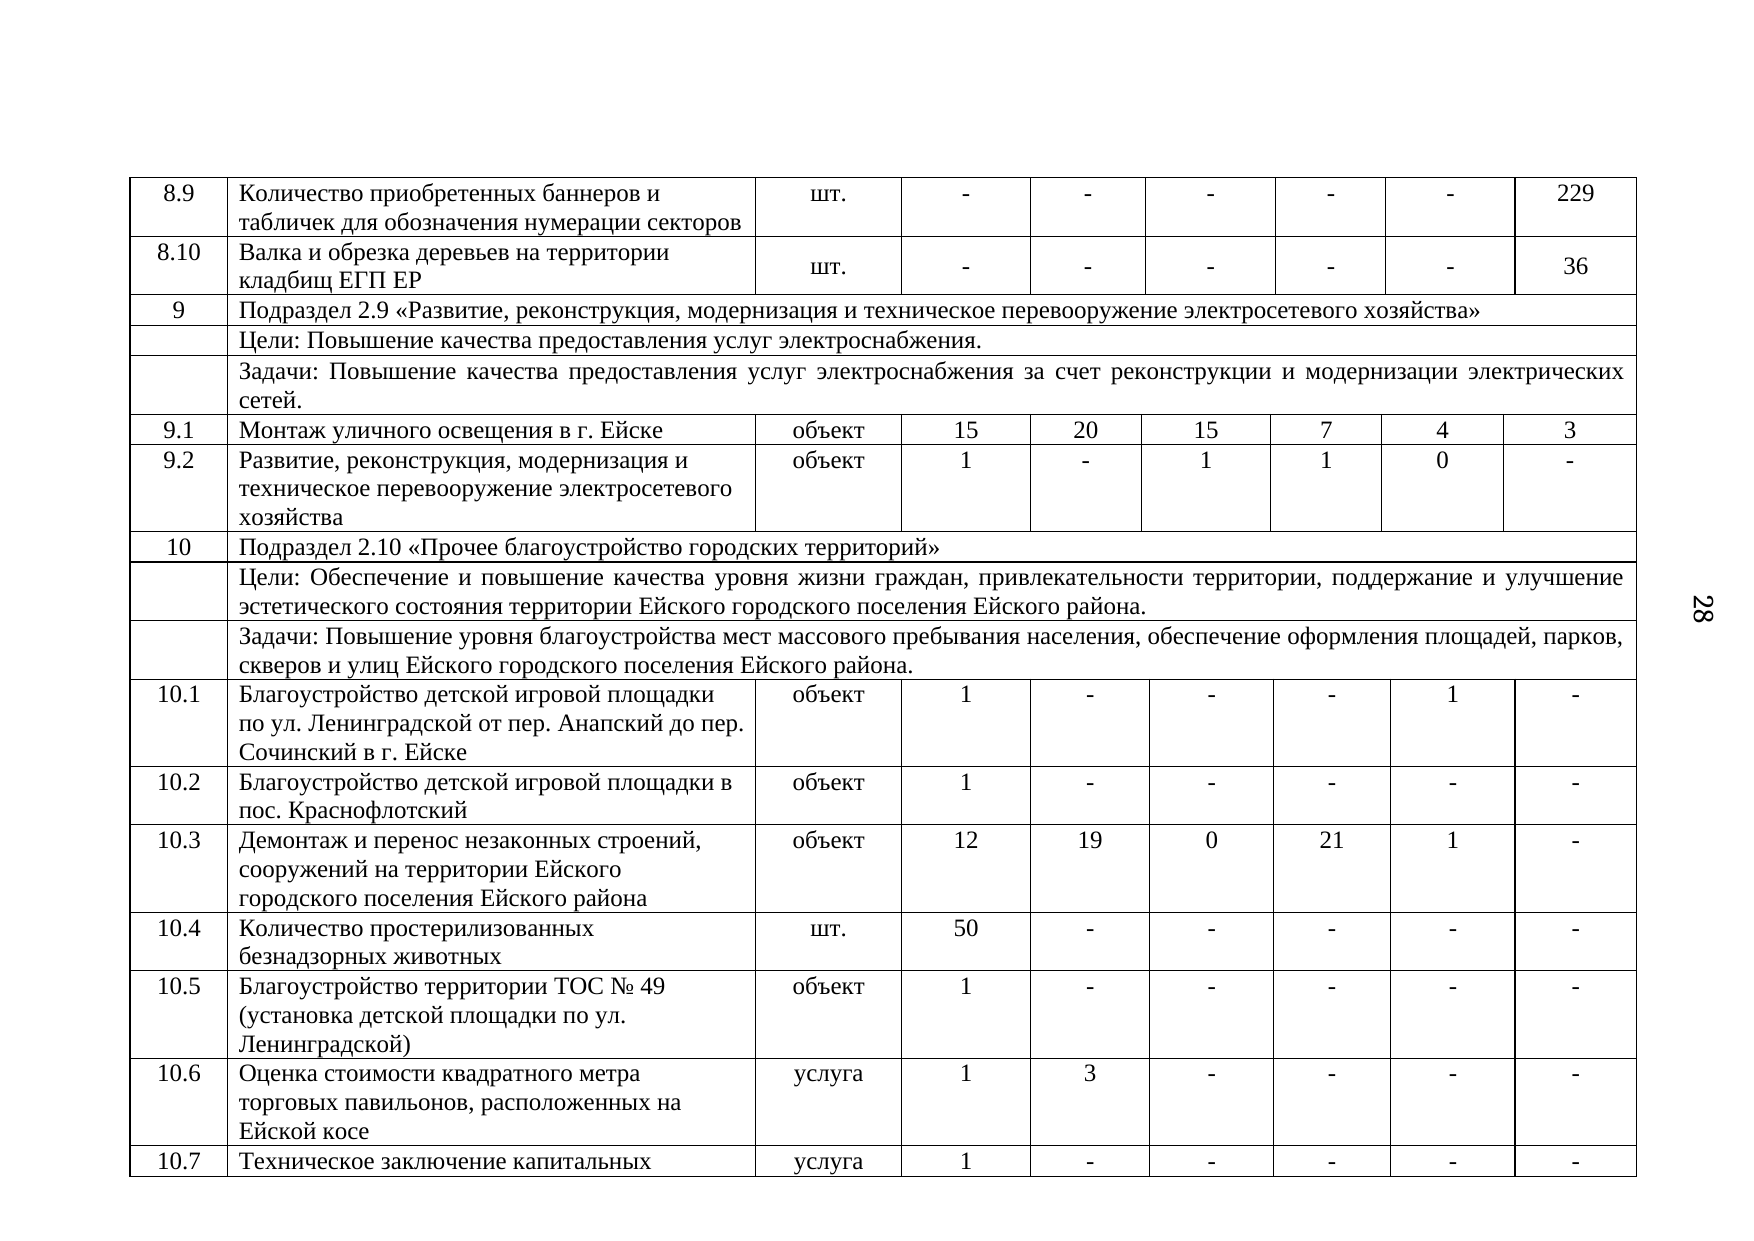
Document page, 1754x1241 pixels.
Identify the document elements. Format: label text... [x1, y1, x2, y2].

table_cell - [1391, 1059, 1514, 1145]
table_cell 9.2 [131, 445, 227, 531]
table_cell - [1031, 178, 1145, 236]
table_cell - [1150, 1146, 1273, 1176]
table_cell объект [756, 767, 901, 824]
table_cell Цели: Обеспечение и повышение качества уровня жизни граждан, привлекательности территории, поддержание и улучшение эстетического состояния территории Ейского городского поселения Ейского района. [228, 563, 1636, 620]
table_cell 15 [902, 415, 1030, 444]
table_cell 36 [1516, 237, 1636, 294]
table_cell 10.7 [131, 1146, 227, 1176]
table_cell Подраздел 2.10 «Прочее благоустройство городских территорий» [228, 532, 1636, 561]
table_cell 8.10 [131, 237, 227, 294]
table_cell Цели: Повышение качества предоставления услуг электроснабжения. [228, 326, 1636, 355]
table_cell - [1386, 237, 1514, 294]
table_cell 229 [1516, 178, 1636, 236]
table_cell Подраздел 2.9 «Развитие, реконструкция, модернизация и техническое перевооружение электросетевого хозяйства» [228, 295, 1636, 324]
table_cell - [902, 237, 1030, 294]
table_cell Количество простерилизованных безнадзорных животных [228, 913, 755, 970]
table_cell объект [756, 971, 901, 1057]
table_cell 1 [902, 767, 1030, 824]
table_cell Монтаж уличного освещения в г. Ейске [228, 415, 755, 444]
table_cell [131, 621, 227, 678]
table_cell Количество приобретенных баннеров и табличек для обозначения нумерации секторов [228, 178, 755, 236]
table_cell 1 [1142, 445, 1270, 531]
table_cell 1 [902, 971, 1030, 1057]
table_cell - [1274, 971, 1390, 1057]
table_cell Демонтаж и перенос незаконных строений, сооружений на территории Ейского городского поселения Ейского района [228, 825, 755, 912]
table_cell Благоустройство детской игровой площадки по ул. Ленинградской от пер. Анапский до пер. Сочинский в г. Ейске [228, 680, 755, 766]
table_cell [131, 563, 227, 620]
table_cell Задачи: Повышение уровня благоустройства мест массового пребывания населения, обеспечение оформления площадей, парков, скверов и улиц Ейского городского поселения Ейского района. [228, 621, 1636, 678]
table_cell шт. [756, 178, 901, 236]
table_cell - [1516, 1146, 1636, 1176]
table_cell 1 [902, 1146, 1030, 1176]
table_cell 0 [1382, 445, 1503, 531]
table_cell 21 [1274, 825, 1390, 912]
table_cell 10.5 [131, 971, 227, 1057]
table_cell - [1516, 913, 1636, 970]
table_cell - [1031, 445, 1141, 531]
table_cell - [1150, 767, 1273, 824]
table_cell 7 [1271, 415, 1381, 444]
table_cell 1 [902, 680, 1030, 766]
table_cell - [1391, 767, 1514, 824]
table_cell - [1146, 237, 1275, 294]
table_cell - [1391, 913, 1514, 970]
table_cell - [1150, 913, 1273, 970]
table_cell [131, 356, 227, 414]
table_cell 9.1 [131, 415, 227, 444]
table_cell услуга [756, 1059, 901, 1145]
table_cell Благоустройство детской игровой площадки в пос. Краснофлотский [228, 767, 755, 824]
table_cell Валка и обрезка деревьев на территории кладбищ ЕГП ЕР [228, 237, 755, 294]
table_cell Благоустройство территории ТОС № 49 (установка детской площадки по ул. Ленинградской) [228, 971, 755, 1057]
table_cell - [1391, 971, 1514, 1057]
table_cell объект [756, 445, 901, 531]
table_cell - [1274, 1146, 1390, 1176]
table_cell 4 [1382, 415, 1503, 444]
table_cell 12 [902, 825, 1030, 912]
table_cell - [1150, 971, 1273, 1057]
table_cell 10.4 [131, 913, 227, 970]
table_cell 19 [1031, 825, 1149, 912]
table_cell Задачи: Повышение качества предоставления услуг электроснабжения за счет реконструкции и модернизации электрических сетей. [228, 356, 1636, 414]
table_cell - [1504, 445, 1636, 531]
table_cell 20 [1031, 415, 1141, 444]
table_cell - [1150, 1059, 1273, 1145]
table_cell - [1516, 825, 1636, 912]
table_cell 8.9 [131, 178, 227, 236]
table_cell 1 [902, 1059, 1030, 1145]
table_cell - [1274, 680, 1390, 766]
table_cell объект [756, 415, 901, 444]
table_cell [228, 1146, 755, 1176]
table_cell шт. [756, 237, 901, 294]
table_cell - [1031, 237, 1145, 294]
table_cell объект [756, 680, 901, 766]
table_cell - [1031, 913, 1149, 970]
table_cell 10 [131, 532, 227, 561]
table_cell - [1146, 178, 1275, 236]
table_cell 3 [1504, 415, 1636, 444]
table_cell 9 [131, 295, 227, 324]
table_cell 15 [1142, 415, 1270, 444]
table_cell - [1274, 767, 1390, 824]
table_cell 10.2 [131, 767, 227, 824]
table_cell - [1274, 1059, 1390, 1145]
table_cell шт. [756, 913, 901, 970]
table_cell Развитие, реконструкция, модернизация и техническое перевооружение электросетевого хозяйства [228, 445, 755, 531]
table_cell - [1516, 680, 1636, 766]
table_cell - [1276, 178, 1385, 236]
table_cell услуга [756, 1146, 901, 1176]
table_cell - [1391, 1146, 1514, 1176]
table_cell - [1031, 971, 1149, 1057]
table_cell Оценка стоимости квадратного метра торговых павильонов, расположенных на Ейской косе [228, 1059, 755, 1145]
table_cell - [1516, 971, 1636, 1057]
table_cell - [902, 178, 1030, 236]
table_cell [131, 326, 227, 355]
table_cell 10.3 [131, 825, 227, 912]
table_cell 3 [1031, 1059, 1149, 1145]
table_cell - [1150, 680, 1273, 766]
table_cell 10.6 [131, 1059, 227, 1145]
table_cell - [1516, 1059, 1636, 1145]
table_cell 1 [1391, 825, 1514, 912]
table_cell - [1516, 767, 1636, 824]
table_cell - [1274, 913, 1390, 970]
table_cell 1 [1391, 680, 1514, 766]
table_cell 1 [1271, 445, 1381, 531]
table_cell 1 [902, 445, 1030, 531]
table_cell 50 [902, 913, 1030, 970]
table_cell - [1031, 1146, 1149, 1176]
table_cell объект [756, 825, 901, 912]
table_cell 0 [1150, 825, 1273, 912]
table_cell - [1386, 178, 1514, 236]
table_cell - [1031, 680, 1149, 766]
table_cell - [1276, 237, 1385, 294]
table_cell 10.1 [131, 680, 227, 766]
table_cell - [1031, 767, 1149, 824]
